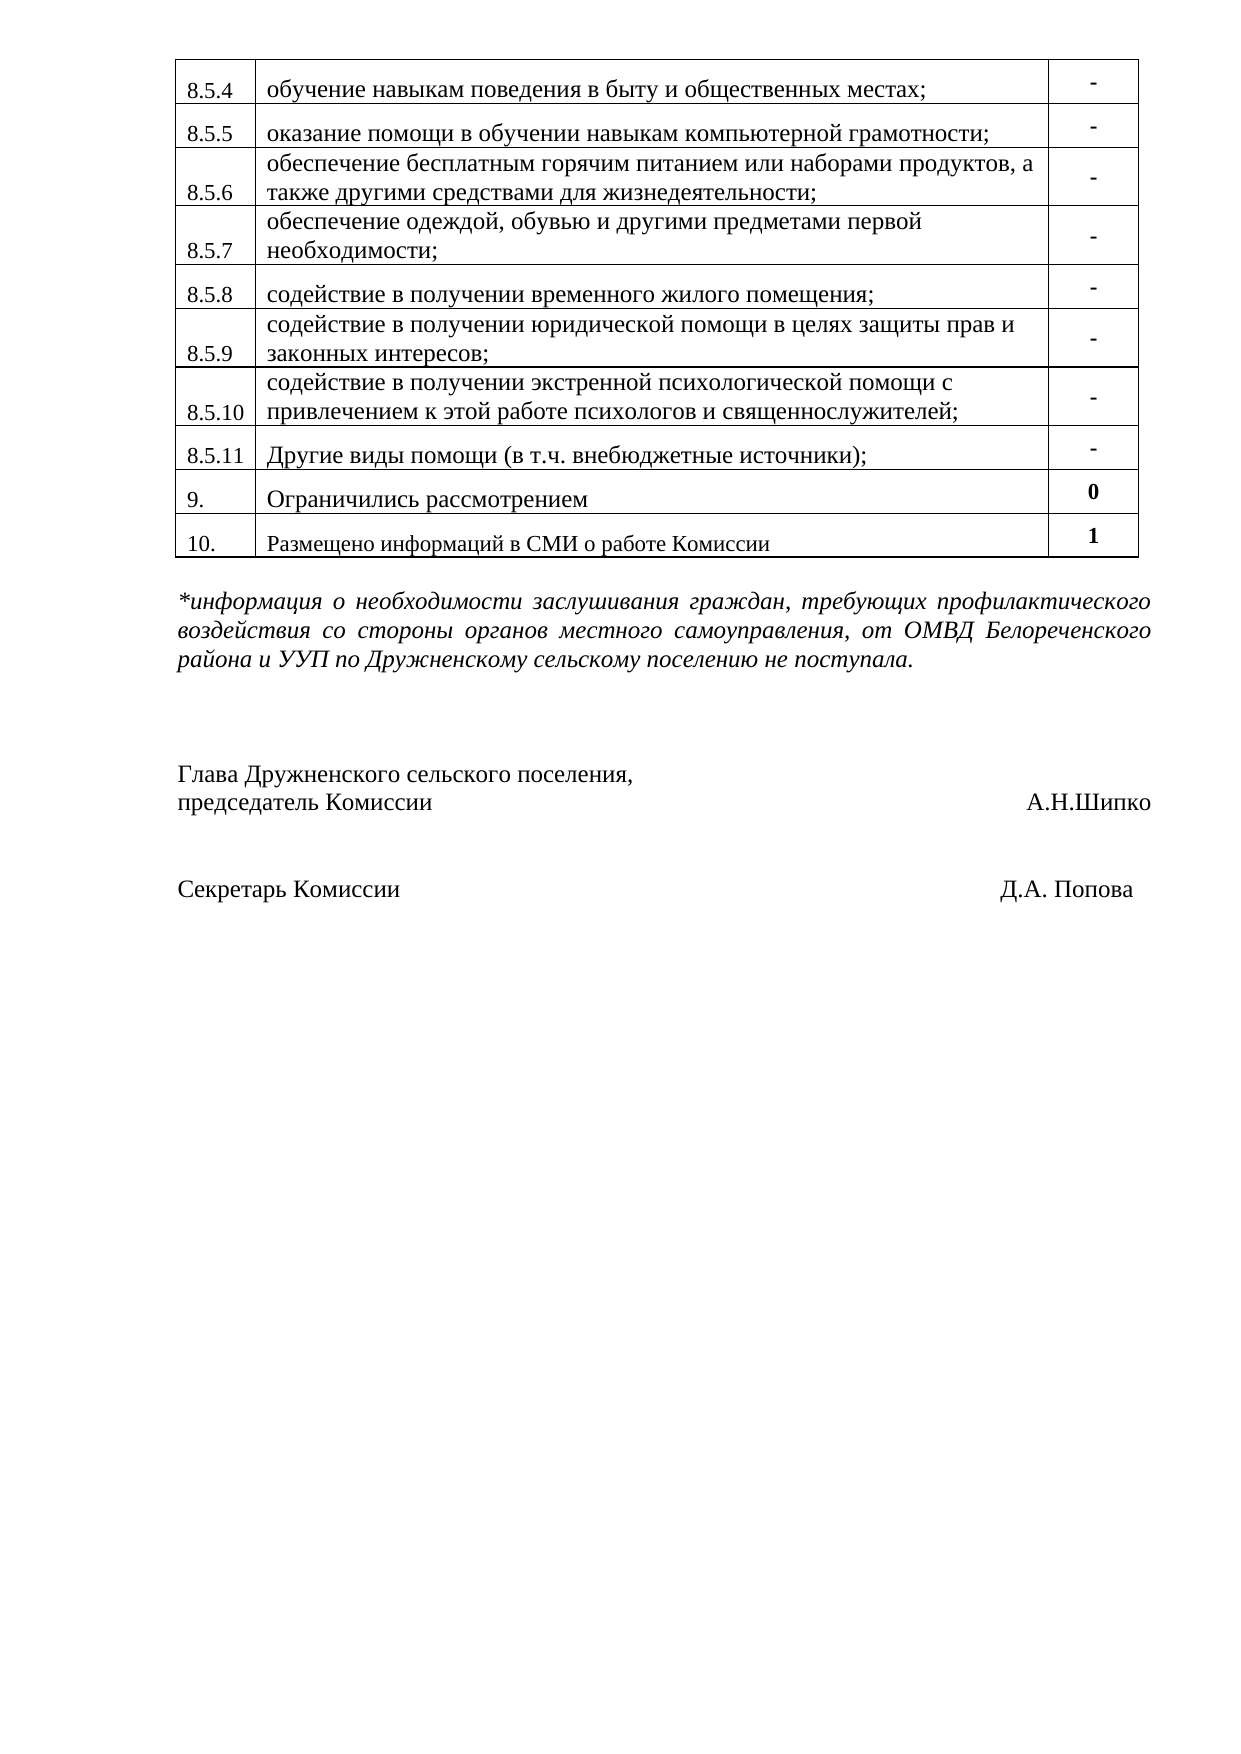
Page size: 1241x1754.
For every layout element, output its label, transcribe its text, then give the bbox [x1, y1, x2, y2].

table_cell - [1049, 104, 1138, 147]
table_cell - [1049, 60, 1138, 103]
table_cell 0 [1049, 470, 1138, 513]
table_cell Ограничились рассмотрением [256, 470, 1048, 513]
table_cell - [1049, 148, 1138, 205]
table_cell 8.5.5 [176, 104, 255, 147]
table_cell - [1049, 426, 1138, 469]
table_cell содействие в получении временного жилого помещения; [256, 265, 1048, 308]
table_cell 1 [1049, 514, 1138, 556]
table_cell - [1049, 309, 1138, 366]
table_cell оказание помощи в обучении навыкам компьютерной грамотности; [256, 104, 1048, 147]
table_cell обучение навыкам поведения в быту и общественных местах; [256, 60, 1048, 103]
table_cell 8.5.10 [176, 368, 255, 425]
text председатель Комиссии А.Н.Шипко [177, 787, 1152, 816]
table_cell обеспечение бесплатным горячим питанием или наборами продуктов, а также другими средствами для жизнедеятельности; [256, 148, 1048, 205]
table_cell Другие виды помощи (в т.ч. внебюджетные источники); [256, 426, 1048, 469]
text Секретарь Комиссии Д.А. Попова [177, 874, 1152, 902]
table_cell Размещено информаций в СМИ о работе Комиссии [256, 514, 1048, 556]
table_cell содействие в получении экстренной психологической помощи с привлечением к этой работе психологов и священнослужителей; [256, 368, 1048, 425]
table_cell 10. [176, 514, 255, 556]
table_cell - [1049, 368, 1138, 425]
table_cell 8.5.7 [176, 206, 255, 264]
table_cell содействие в получении юридической помощи в целях защиты прав и законных интересов; [256, 309, 1048, 366]
table_cell 8.5.4 [176, 60, 255, 103]
table_cell обеспечение одеждой, обувью и другими предметами первой необходимости; [256, 206, 1048, 264]
table_cell 8.5.6 [176, 148, 255, 205]
table_cell 8.5.11 [176, 426, 255, 469]
table_cell 9. [176, 470, 255, 513]
table_cell 8.5.9 [176, 309, 255, 366]
table_cell - [1049, 265, 1138, 308]
table_cell 8.5.8 [176, 265, 255, 308]
text Глава Дружненского сельского поселения, [177, 759, 1152, 787]
text *информация о необходимости заслушивания граждан, требующих профилактического воздействия со стороны органов местного самоуправления, от ОМВД Белореченского района и УУП по Дружненскому сельскому поселению не поступала. [177, 586, 1152, 672]
table_cell - [1049, 206, 1138, 264]
